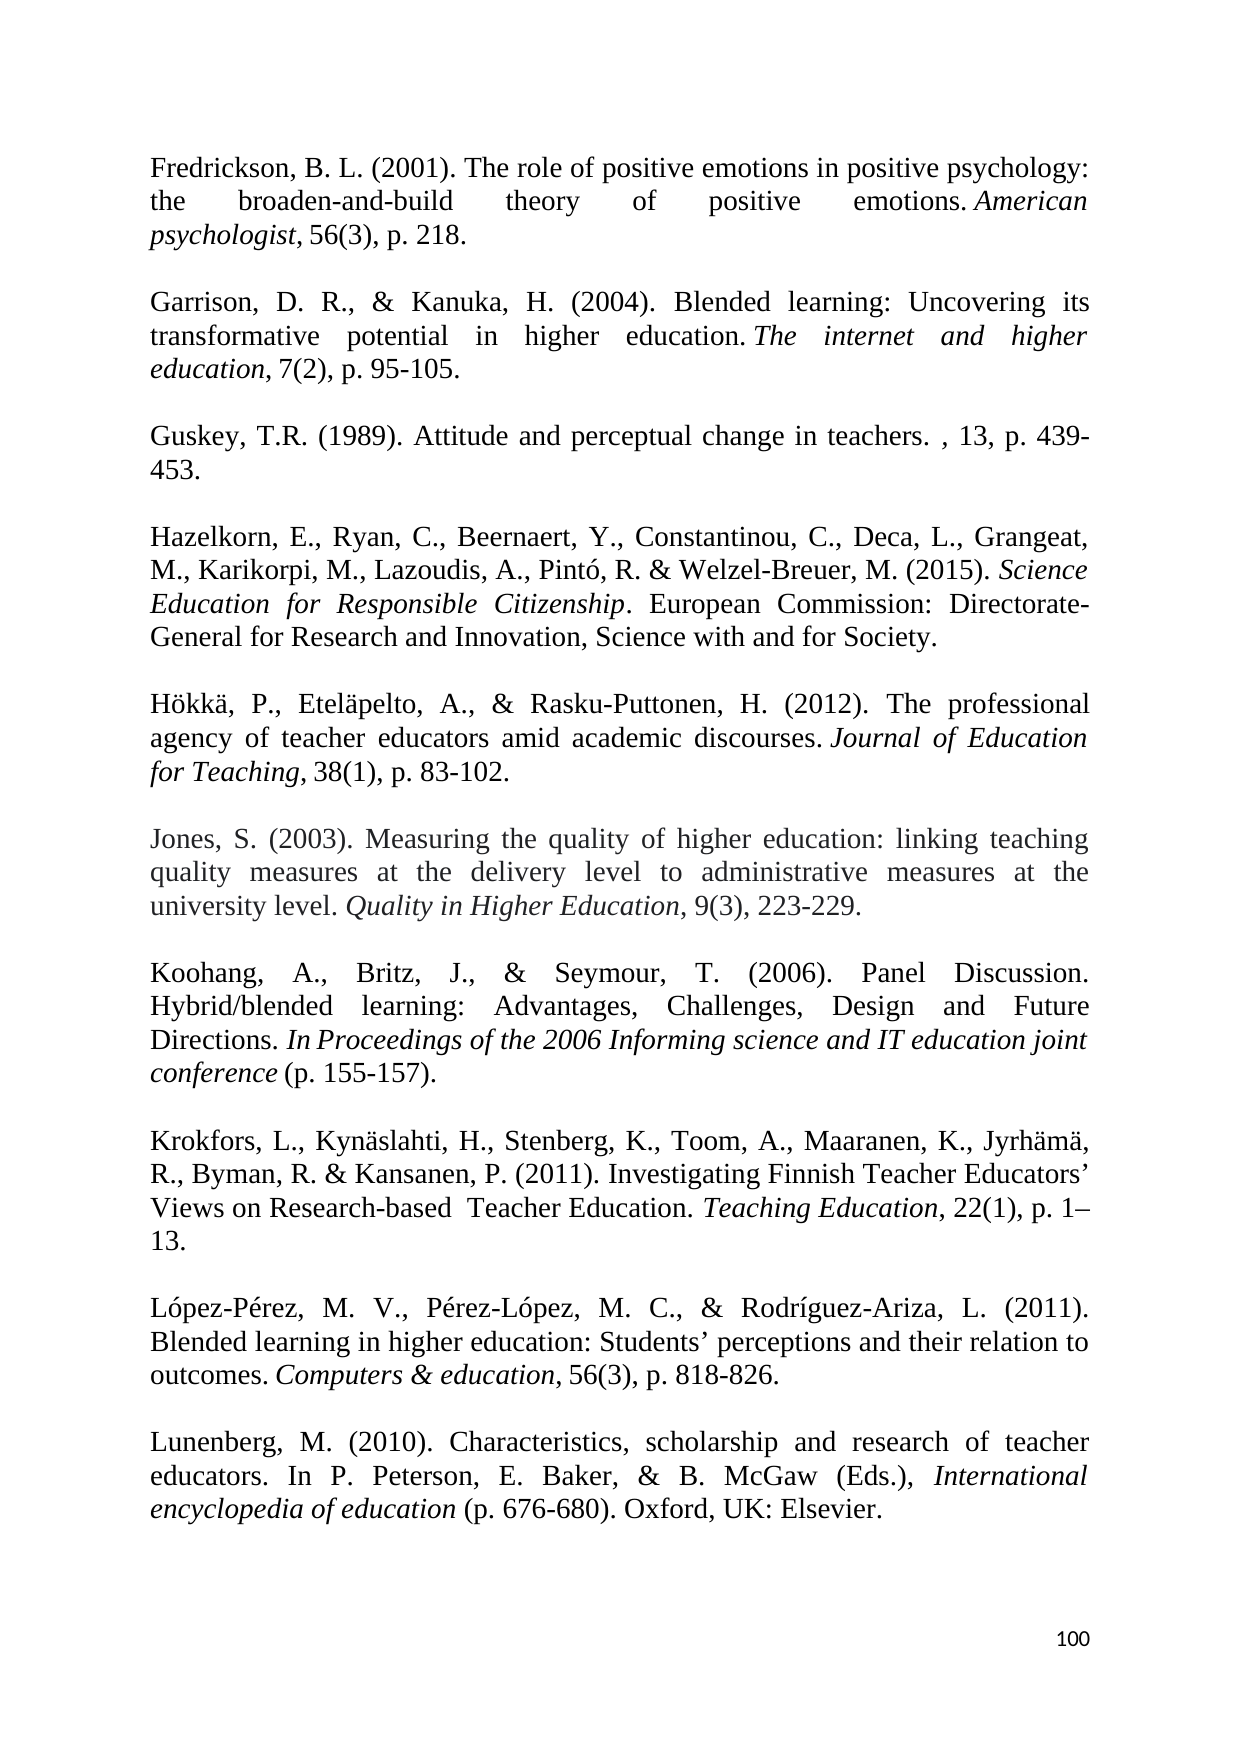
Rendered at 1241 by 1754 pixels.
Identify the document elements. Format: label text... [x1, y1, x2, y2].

text Krokfors, L., Kynäslahti, H., Stenberg, K., Toom, A., Maaranen, K., Jyrhämä, R., Byman, R. & Kansanen, P. (2011). Investigating Finnish Teacher Educators’ Views on Research-based Teacher Education. Teaching Education, 22(1), p. 1–13. [150, 1123, 1090, 1257]
text López-Pérez, M. V., Pérez-López, M. C., & Rodríguez-Ariza, L. (2011). Blended learning in higher education: Students’ perceptions and their relation to outcomes. Computers & education, 56(3), p. 818-826. [150, 1290, 1090, 1391]
text Hökkä, P., Eteläpelto, A., & Rasku-Puttonen, H. (2012). The professional agency of teacher educators amid academic discourses. Journal of Education for Teaching, 38(1), p. 83-102. [150, 687, 1090, 787]
text Garrison, D. R., & Kanuka, H. (2004). Blended learning: Uncovering its transformative potential in higher education. The internet and higher education, 7(2), p. 95-105. [150, 284, 1090, 385]
text Guskey, T.R. (1989). Attitude and perceptual change in teachers. , 13, p. 439-453. [150, 418, 1090, 485]
text Koohang, A., Britz, J., & Seymour, T. (2006). Panel Discussion. Hybrid/blended learning: Advantages, Challenges, Design and Future Directions. In Proceedings of the 2006 Informing science and IT education joint conference (p. 155-157). [150, 955, 1090, 1089]
text Hazelkorn, E., Ryan, C., Beernaert, Y., Constantinou, C., Deca, L., Grangeat, M., Karikorpi, M., Lazoudis, A., Pintó, R. & Welzel-Breuer, M. (2015). Science Education for Responsible Citizenship. European Commission: Directorate-General for Research and Innovation, Science with and for Society. [150, 519, 1090, 653]
text Lunenberg, M. (2010). Characteristics, scholarship and research of teacher educators. In P. Peterson, E. Baker, & B. McGaw (Eds.), International encyclopedia of education (p. 676-680). Oxford, UK: Elsevier. [150, 1424, 1090, 1525]
text Jones, S. (2003). Measuring the quality of higher education: linking teaching quality measures at the delivery level to administrative measures at the university level. Quality in Higher Education, 9(3), 223-229. [150, 821, 1090, 921]
text Fredrickson, B. L. (2001). The role of positive emotions in positive psychology: the broaden-and-build theory of positive emotions. American psychologist, 56(3), p. 218. [150, 150, 1090, 251]
